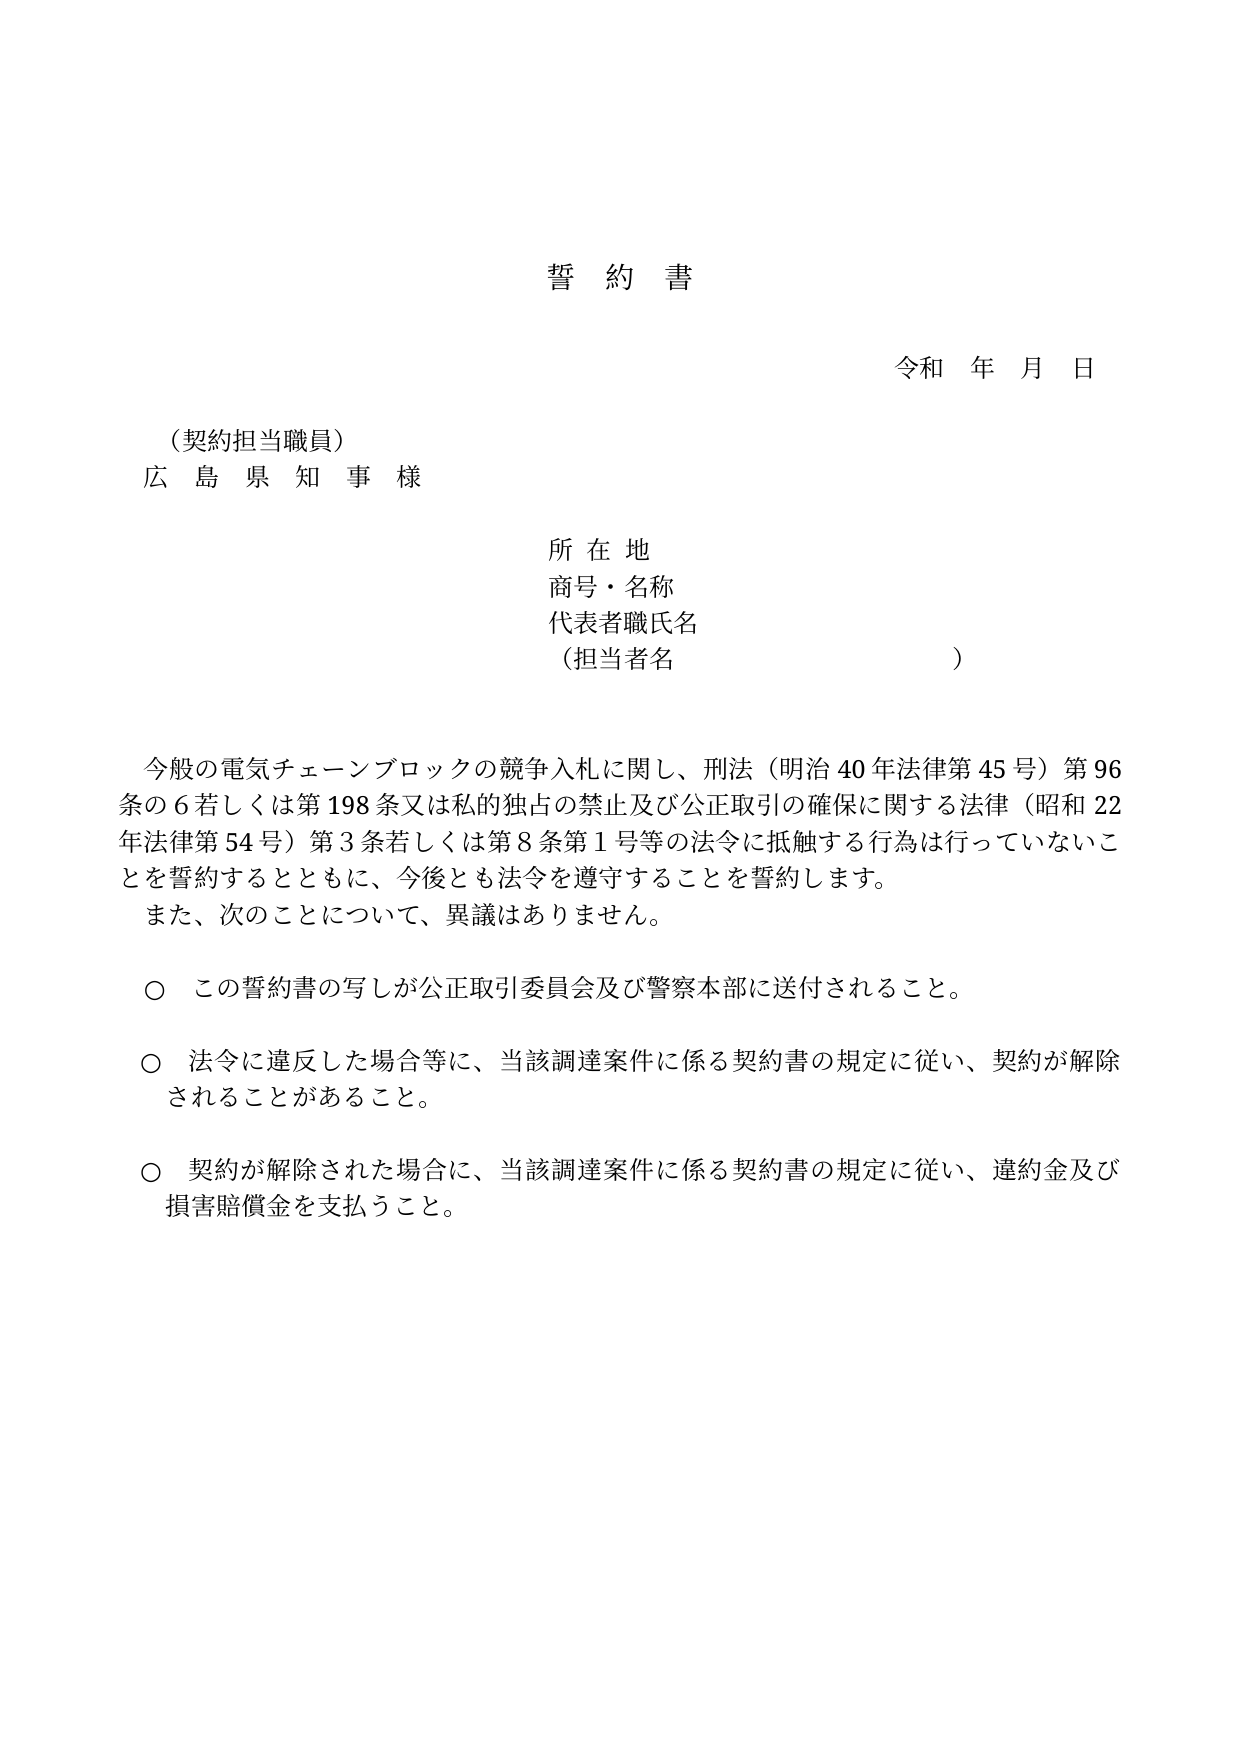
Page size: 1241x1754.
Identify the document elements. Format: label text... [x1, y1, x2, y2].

text また、次のことについて、異議はありません。 [118, 895, 1122, 932]
text ○ この誓約書の写しが公正取引委員会及び警察本部に送付されること。 [118, 968, 1122, 1004]
text 商号・名称 [118, 567, 1122, 603]
text 所在地 [118, 531, 1122, 567]
text （担当者名 ） [118, 640, 1122, 676]
text 代表者職氏名 [118, 603, 1122, 640]
text 誓 約 書 [118, 239, 1122, 312]
text 令和 年 月 日 [118, 348, 1096, 385]
text 広 島 県 知 事 様 [118, 458, 1122, 494]
text （契約担当職員） [118, 421, 1122, 458]
text ○ 契約が解除された場合に、当該調達案件に係る契約書の規定に従い、違約金及び損害賠償金を支払うこと。 [140, 1150, 1122, 1223]
text ○ 法令に違反した場合等に、当該調達案件に係る契約書の規定に従い、契約が解除されることがあること。 [140, 1041, 1122, 1114]
text 今般の電気チェーンブロックの競争入札に関し、刑法（明治40年法律第45号）第96条の６若しくは第198条又は私的独占の禁止及び公正取引の確保に関する法律（昭和22年法律第54号）第３条若しくは第８条第１号等の法令に抵触する行為は行っていないことを誓約するとともに、今後とも法令を遵守することを誓約します。 [118, 749, 1122, 895]
